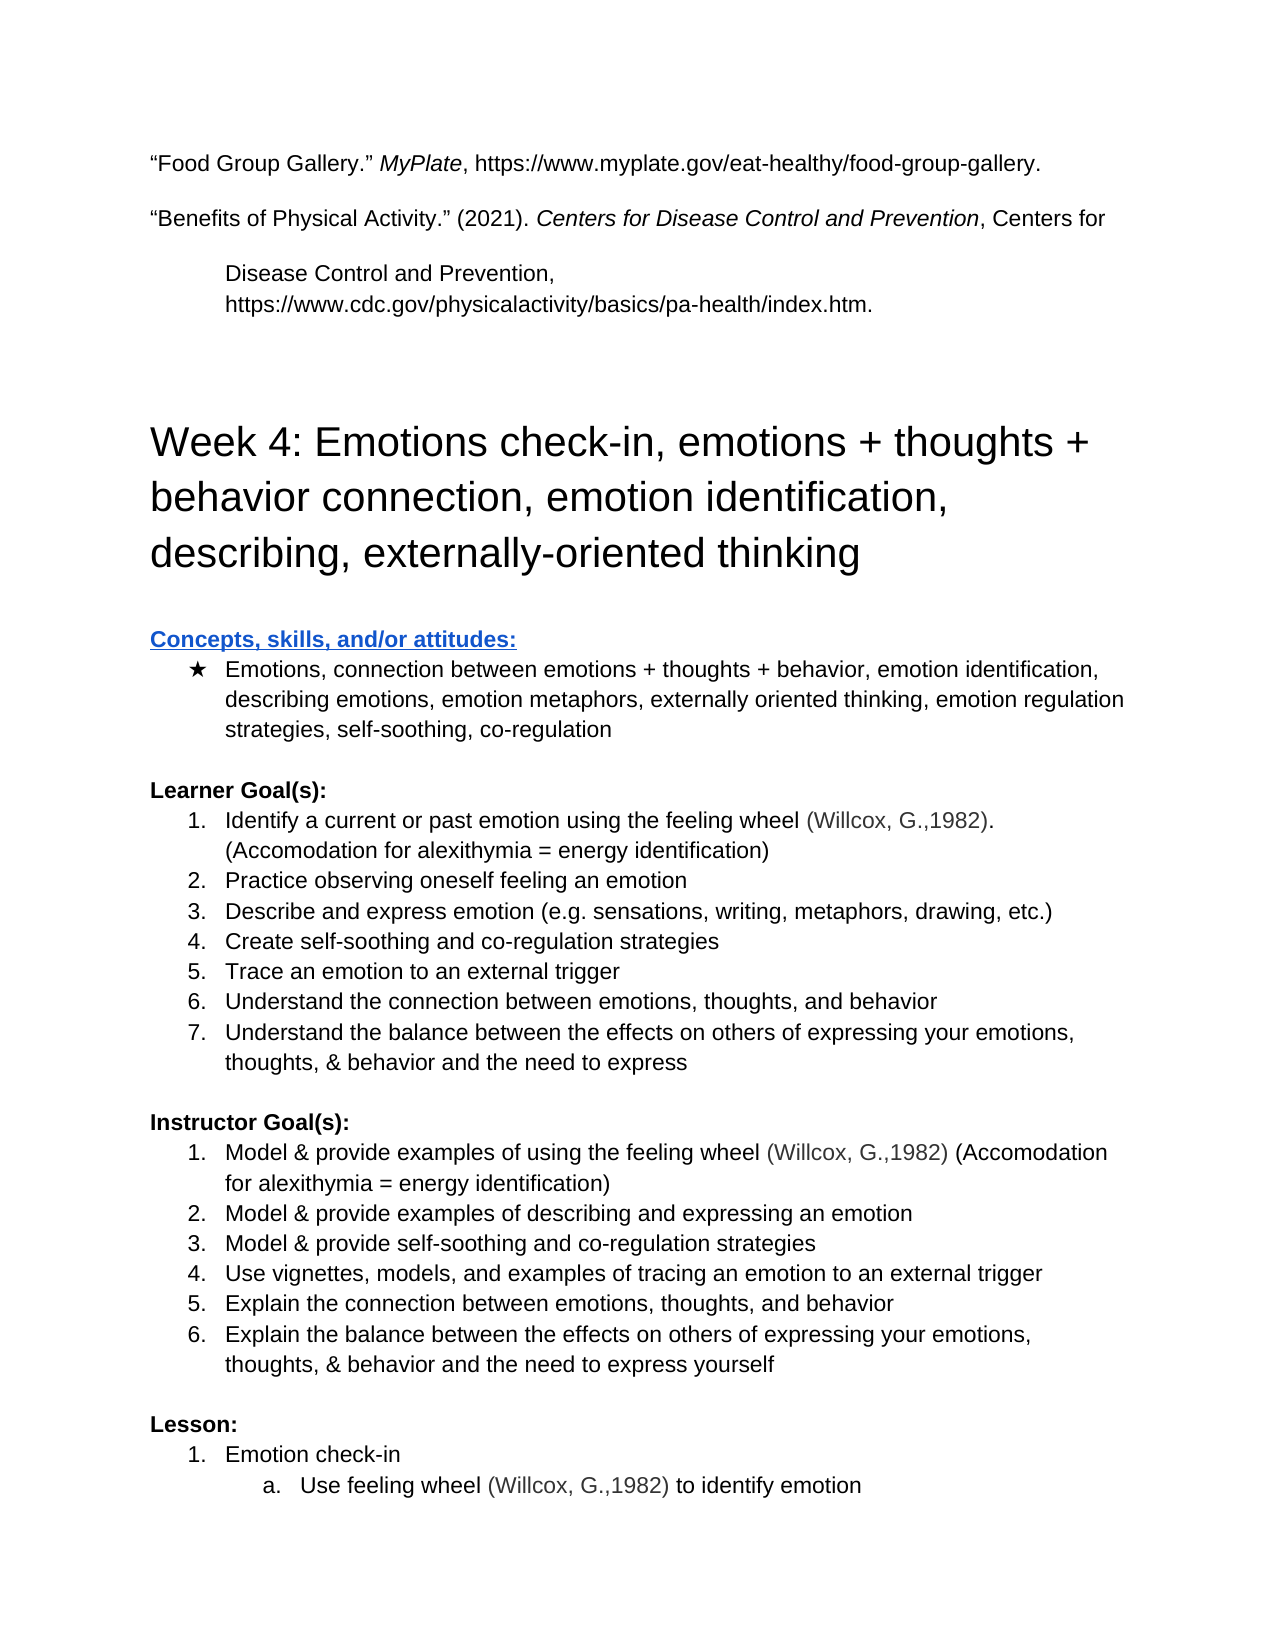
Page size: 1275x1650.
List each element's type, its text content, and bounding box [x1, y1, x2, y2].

list Understand the balance between the effects on others of expressing your emotions, thoughts, & behavior and the need to express [187, 1018, 1125, 1075]
text Lesson: [150, 1411, 1125, 1437]
list Explain the balance between the effects on others of expressing your emotions, thoughts, & behavior and the need to express yourself [187, 1321, 1125, 1377]
list Trace an emotion to an external trigger [187, 958, 1125, 984]
list Emotions, connection between emotions + thoughts + behavior, emotion identification, describing emotions, emotion metaphors, externally oriented thinking, emotion regulation strategies, self-soothing, co-regulation [187, 656, 1125, 743]
text Disease Control and Prevention, https://www.cdc.gov/physicalactivity/basics/pa-health/index.htm. [225, 260, 1125, 317]
list Emotion check-in [187, 1441, 1125, 1468]
list Practice observing oneself feeling an emotion [187, 867, 1125, 894]
list Model & provide examples of using the feeling wheel (Willcox, G.,1982) (Accomodation for alexithymia = energy identification) [187, 1139, 1125, 1196]
text Instructor Goal(s): [150, 1109, 1125, 1135]
list Model & provide self-soothing and co-regulation strategies [187, 1230, 1125, 1256]
list Use vignettes, models, and examples of tracing an emotion to an external trigger [187, 1260, 1125, 1286]
list Identify a current or past emotion using the feeling wheel (Willcox, G.,1982). (Accomodation for alexithymia = energy identification) [187, 807, 1125, 863]
list Use feeling wheel (Willcox, G.,1982) to identify emotion [262, 1472, 495, 1498]
list Understand the connection between emotions, thoughts, and behavior [187, 988, 1125, 1014]
list Create self-soothing and co-regulation strategies [187, 928, 1125, 954]
text Concepts, skills, and/or attitudes: [150, 626, 1125, 652]
list Explain the connection between emotions, thoughts, and behavior [187, 1290, 1125, 1317]
list Model & provide examples of describing and expressing an emotion [187, 1200, 1125, 1226]
subtitle Week 4: Emotions check-in, emotions + thoughts + behavior connection, emotion identification, describing, externally-oriented thinking [150, 418, 1125, 576]
list Use feeling wheel (Willcox, G.,1982) to identify emotion [669, 1472, 1125, 1498]
text “Benefits of Physical Activity.” (2021). Centers for Disease Control and Prevention, Centers for [150, 205, 1125, 232]
text Learner Goal(s): [150, 777, 1125, 803]
text “Food Group Gallery.” MyPlate, https://www.myplate.gov/eat-healthy/food-group-gallery. [150, 150, 1125, 176]
list Describe and express emotion (e.g. sensations, writing, metaphors, drawing, etc.) [187, 898, 1125, 924]
